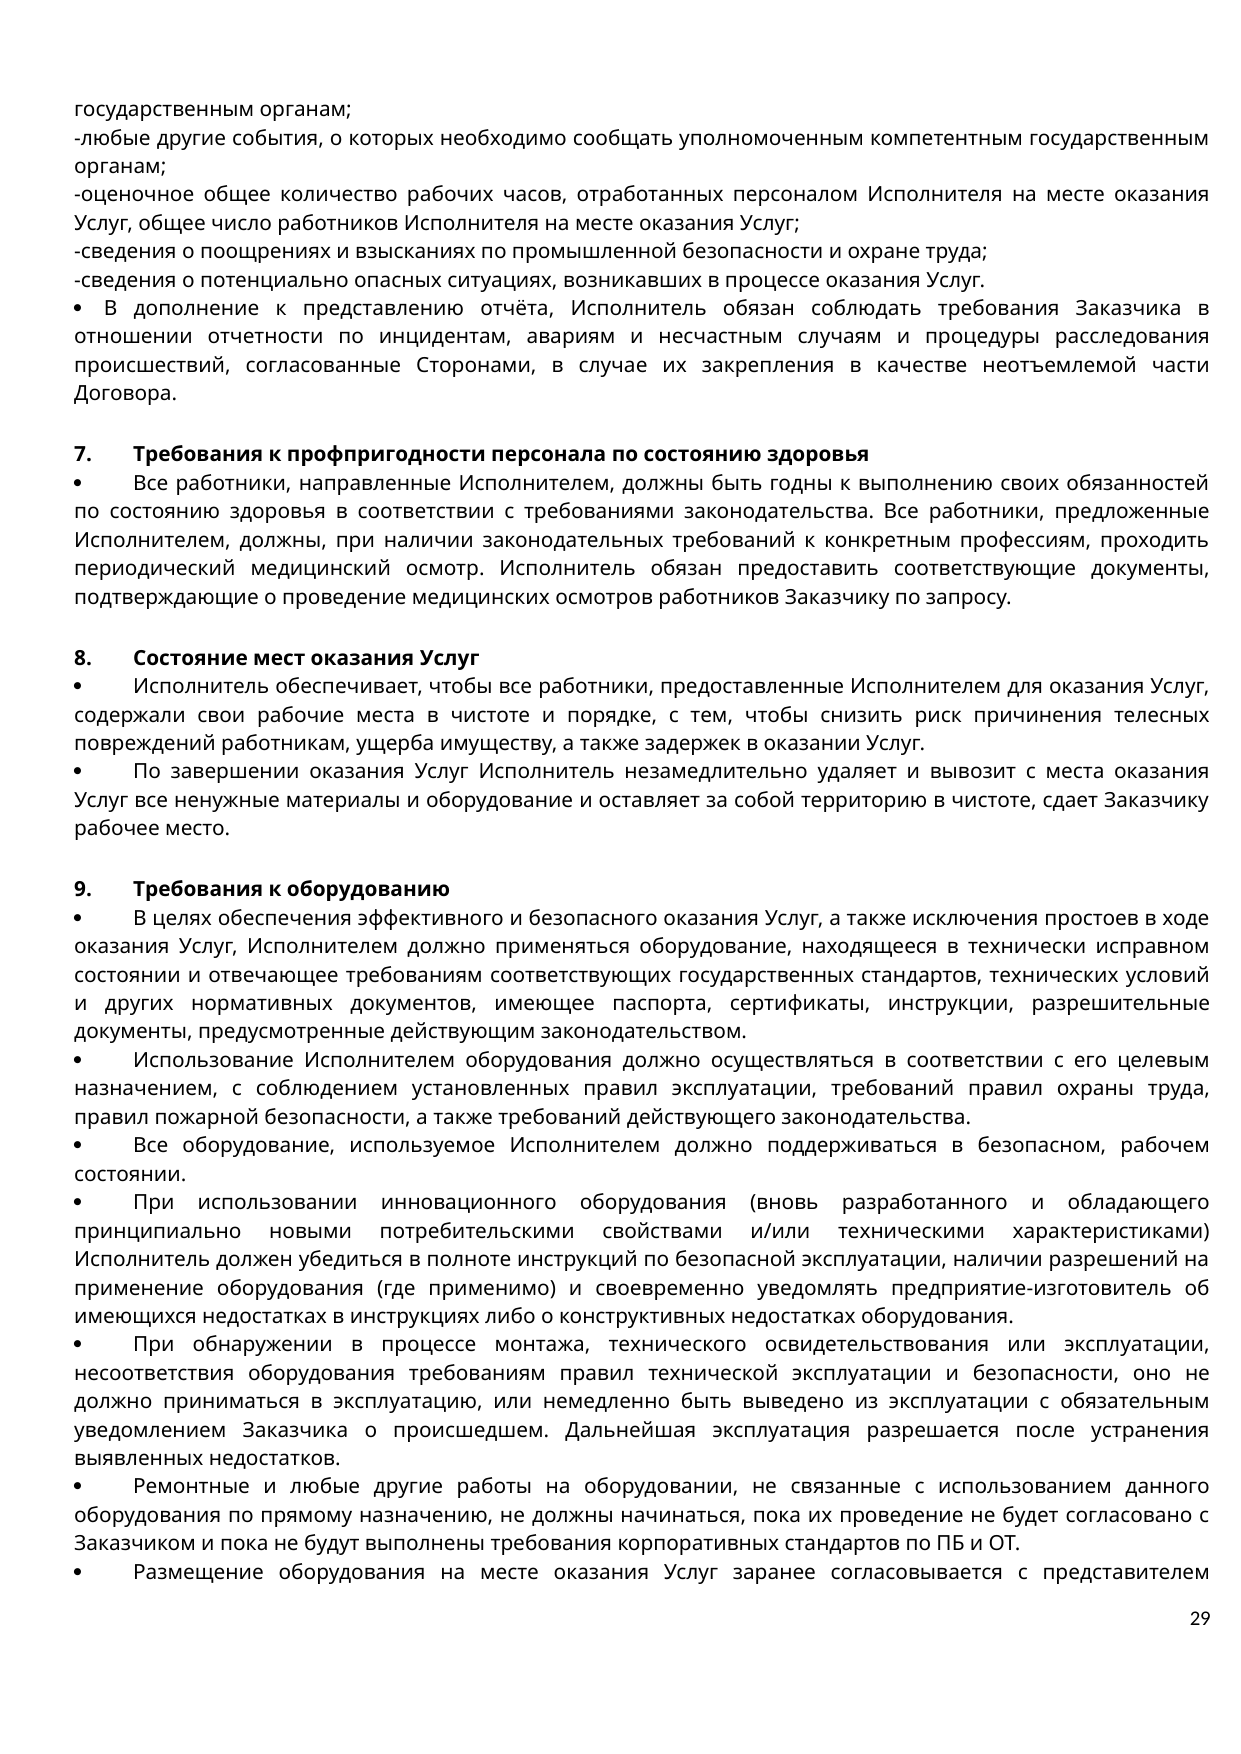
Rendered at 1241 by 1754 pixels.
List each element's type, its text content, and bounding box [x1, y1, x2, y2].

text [74, 94, 1211, 123]
text -сведения о потенциально опасных ситуациях, возникавших в процессе оказания Услуг. [74, 265, 1211, 293]
list Ремонтные и любые другие работы на оборудовании, не связанные с использованием данного оборудования по прямому назначению, не должны начинаться, пока их проведение не будет согласовано с Заказчиком и пока не будут выполнены требования корпоративных стандартов по ПБ и ОТ. [74, 1472, 1211, 1557]
list В целях обеспечения эффективного и безопасного оказания Услуг, а также исключения простоев в ходе оказания Услуг, Исполнителем должно применяться оборудование, находящееся в технически исправном состоянии и отвечающее требованиям соответствующих государственных стандартов, технических условий и других нормативных документов, имеющее паспорта, сертификаты, инструкции, разрешительные документы, предусмотренные действующим законодательством. [74, 903, 1211, 1045]
list При обнаружении в процессе монтажа, технического освидетельствования или эксплуатации, несоответствия оборудования требованиям правил технической эксплуатации и безопасности, оно не должно приниматься в эксплуатацию, или немедленно быть выведено из эксплуатации с обязательным уведомлением Заказчика о происшедшем. Дальнейшая эксплуатация разрешается после устранения выявленных недостатков. [74, 1329, 1211, 1472]
text -сведения о поощрениях и взысканиях по промышленной безопасности и охране труда; [74, 236, 1211, 265]
list В дополнение к представлению отчёта, Исполнитель обязан соблюдать требования Заказчика в отношении отчетности по инцидентам, авариям и несчастным случаям и процедуры расследования происшествий, согласованные Сторонами, в случае их закрепления в качестве неотъемлемой части Договора. [74, 293, 1211, 407]
text -оценочное общее количество рабочих часов, отработанных персоналом Исполнителя на месте оказания Услуг, общее число работников Исполнителя на месте оказания Услуг; [74, 179, 1211, 236]
list Все оборудование, используемое Исполнителем должно поддерживаться в безопасном, рабочем состоянии. [74, 1130, 1211, 1187]
list При использовании инновационного оборудования (вновь разработанного и обладающего принципиально новыми потребительскими свойствами и/или техническими характеристиками) Исполнитель должен убедиться в полноте инструкций по безопасной эксплуатации, наличии разрешений на применение оборудования (где применимо) и своевременно уведомлять предприятие-изготовитель об имеющихся недостатках в инструкциях либо о конструктивных недостатках оборудования. [74, 1187, 1211, 1329]
list Все работники, направленные Исполнителем, должны быть годны к выполнению своих обязанностей по состоянию здоровья в соответствии с требованиями законодательства. Все работники, предложенные Исполнителем, должны, при наличии законодательных требований к конкретным профессиям, проходить периодический медицинский осмотр. Исполнитель обязан предоставить соответствующие документы, подтверждающие о проведение медицинских осмотров работников Заказчику по запросу. [74, 468, 1211, 610]
list Использование Исполнителем оборудования должно осуществляться в соответствии с его целевым назначением, с соблюдением установленных правил эксплуатации, требований правил охраны труда, правил пожарной безопасности, а также требований действующего законодательства. [74, 1045, 1211, 1130]
list По завершении оказания Услуг Исполнитель незамедлительно удаляет и вывозит с места оказания Услуг все ненужные материалы и оборудование и оставляет за собой территорию в чистоте, сдает Заказчику рабочее место. [74, 757, 1211, 842]
list Состояние мест оказания Услуг [74, 643, 1211, 671]
text -любые другие события, о которых необходимо сообщать уполномоченным компетентным государственным органам; [74, 123, 1211, 179]
list Исполнитель обеспечивает, чтобы все работники, предоставленные Исполнителем для оказания Услуг, содержали свои рабочие места в чистоте и порядке, с тем, чтобы снизить риск причинения телесных повреждений работникам, ущерба имуществу, а также задержек в оказании Услуг. [74, 671, 1211, 757]
list Требования к профпригодности персонала по состоянию здоровья [74, 439, 1211, 468]
list Требования к оборудованию [74, 874, 1211, 903]
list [74, 1557, 1211, 1585]
